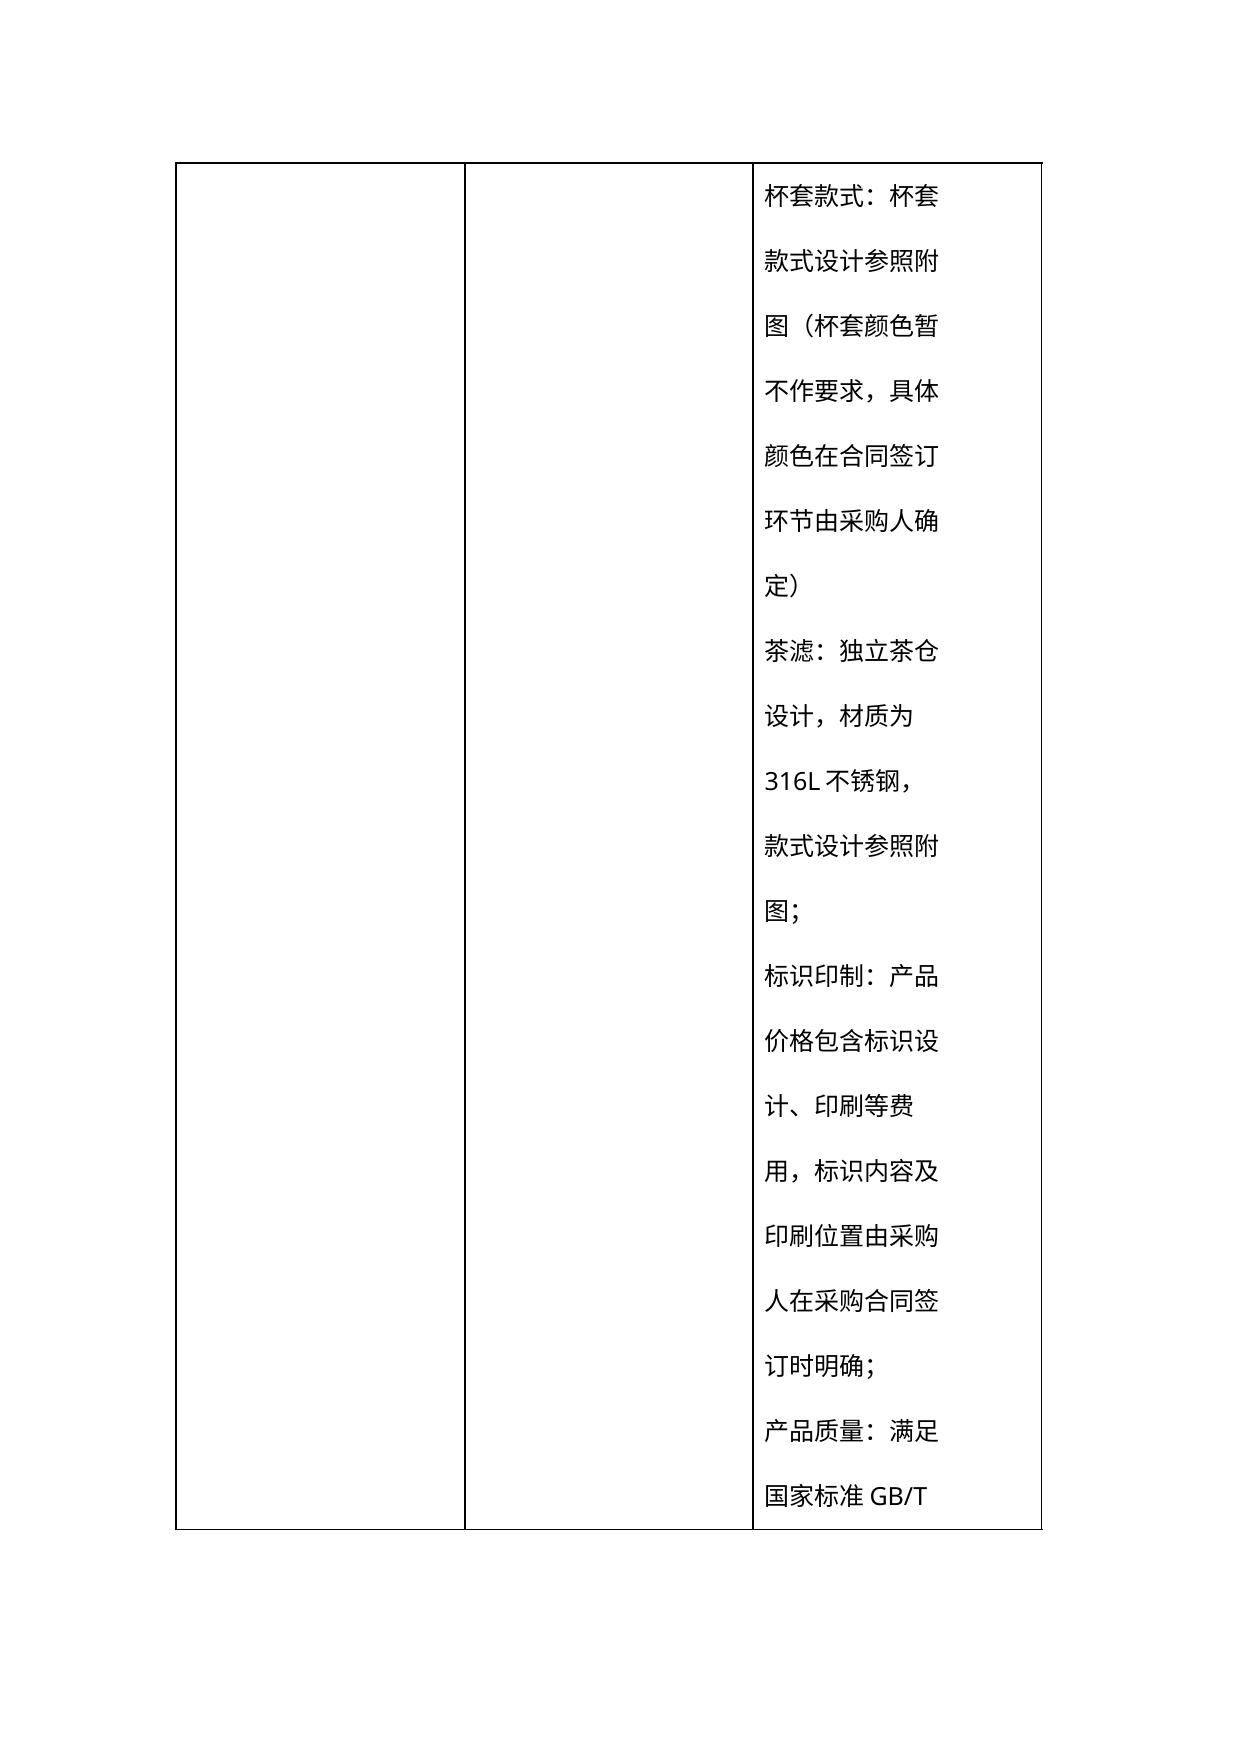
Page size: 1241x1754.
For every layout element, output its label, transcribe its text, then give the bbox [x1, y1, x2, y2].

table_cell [754, 164, 1041, 1528]
table_cell 1 [177, 164, 464, 1528]
table_cell ★ [466, 164, 752, 1528]
